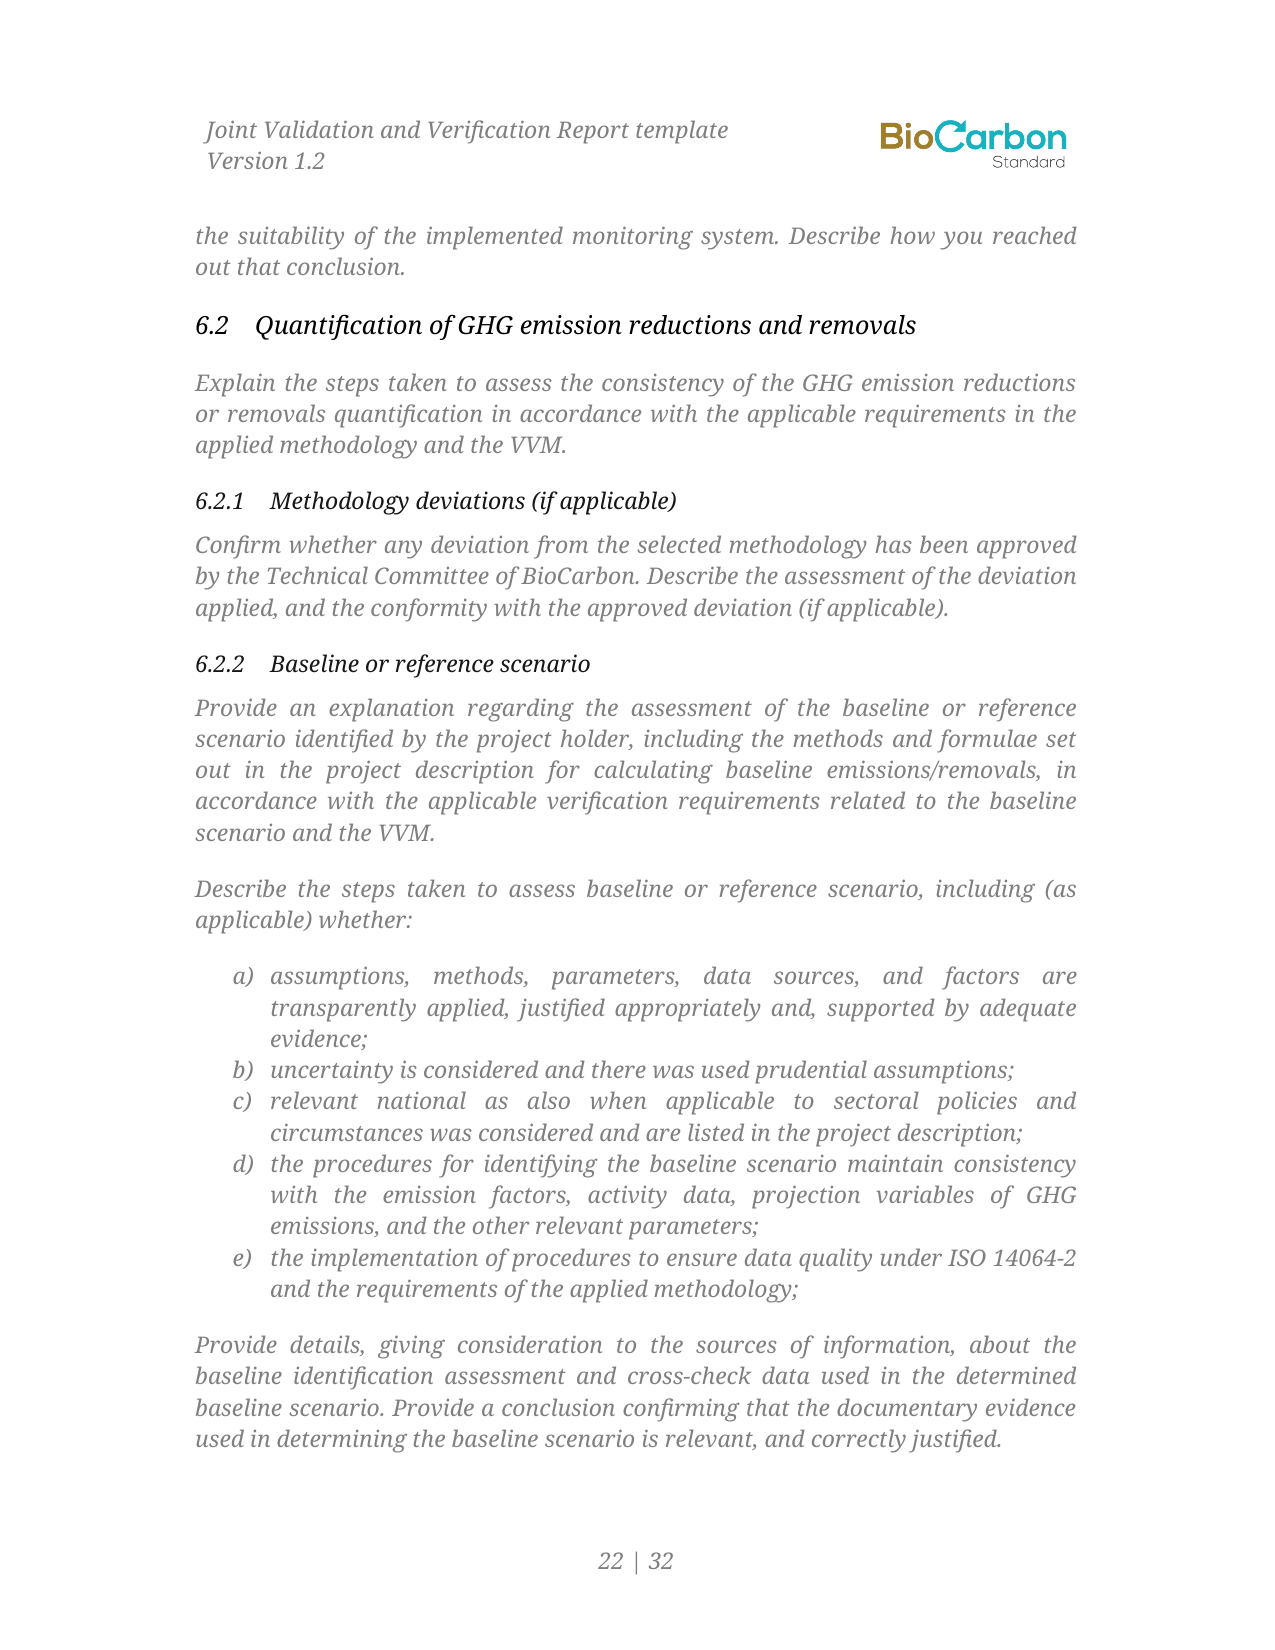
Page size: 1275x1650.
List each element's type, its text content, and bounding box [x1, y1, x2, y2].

text Provide details, giving consideration to the sources of information, about the baseline identification assessment and cross-check data used in the determined baseline scenario. Provide a conclusion confirming that the documentary evidence used in determining the baseline scenario is relevant, and correctly justified. [195, 1329, 1080, 1454]
subtitle Quantification of GHG emission reductions and removals [195, 307, 1080, 342]
subtitle Baseline or reference scenario [195, 648, 1080, 679]
text Explain the steps taken to assess the consistency of the GHG emission reductions or removals quantification in accordance with the applicable requirements in the applied methodology and the VVM. [195, 367, 1080, 460]
list the implementation of procedures to ensure data quality under ISO 14064-2 and the requirements of the applied methodology; [232, 1242, 1080, 1304]
text Describe the steps taken to assess baseline or reference scenario, including (as applicable) whether: [195, 873, 1080, 935]
list uncertainty is considered and there was used prudential assumptions; [232, 1054, 1080, 1085]
text Confirm whether any deviation from the selected methodology has been approved by the Technical Committee of BioCarbon. Describe the assessment of the deviation applied, and the conformity with the approved deviation (if applicable). [195, 529, 1080, 623]
list the procedures for identifying the baseline scenario maintain consistency with the emission factors, activity data, projection variables of GHG emissions, and the other relevant parameters; [232, 1148, 1080, 1242]
list relevant national as also when applicable to sectoral policies and circumstances was considered and are listed in the project description; [232, 1085, 1080, 1148]
list assumptions, methods, parameters, data sources, and factors are transparently applied, justified appropriately and, supported by adequate evidence; [232, 960, 1080, 1054]
picture [880, 99, 1068, 177]
subtitle Methodology deviations (if applicable) [195, 485, 1080, 517]
text Provide an explanation regarding the assessment of the baseline or reference scenario identified by the project holder, including the methods and formulae set out in the project description for calculating baseline emissions/removals, in accordance with the applicable verification requirements related to the baseline scenario and the VVM. [195, 692, 1080, 848]
